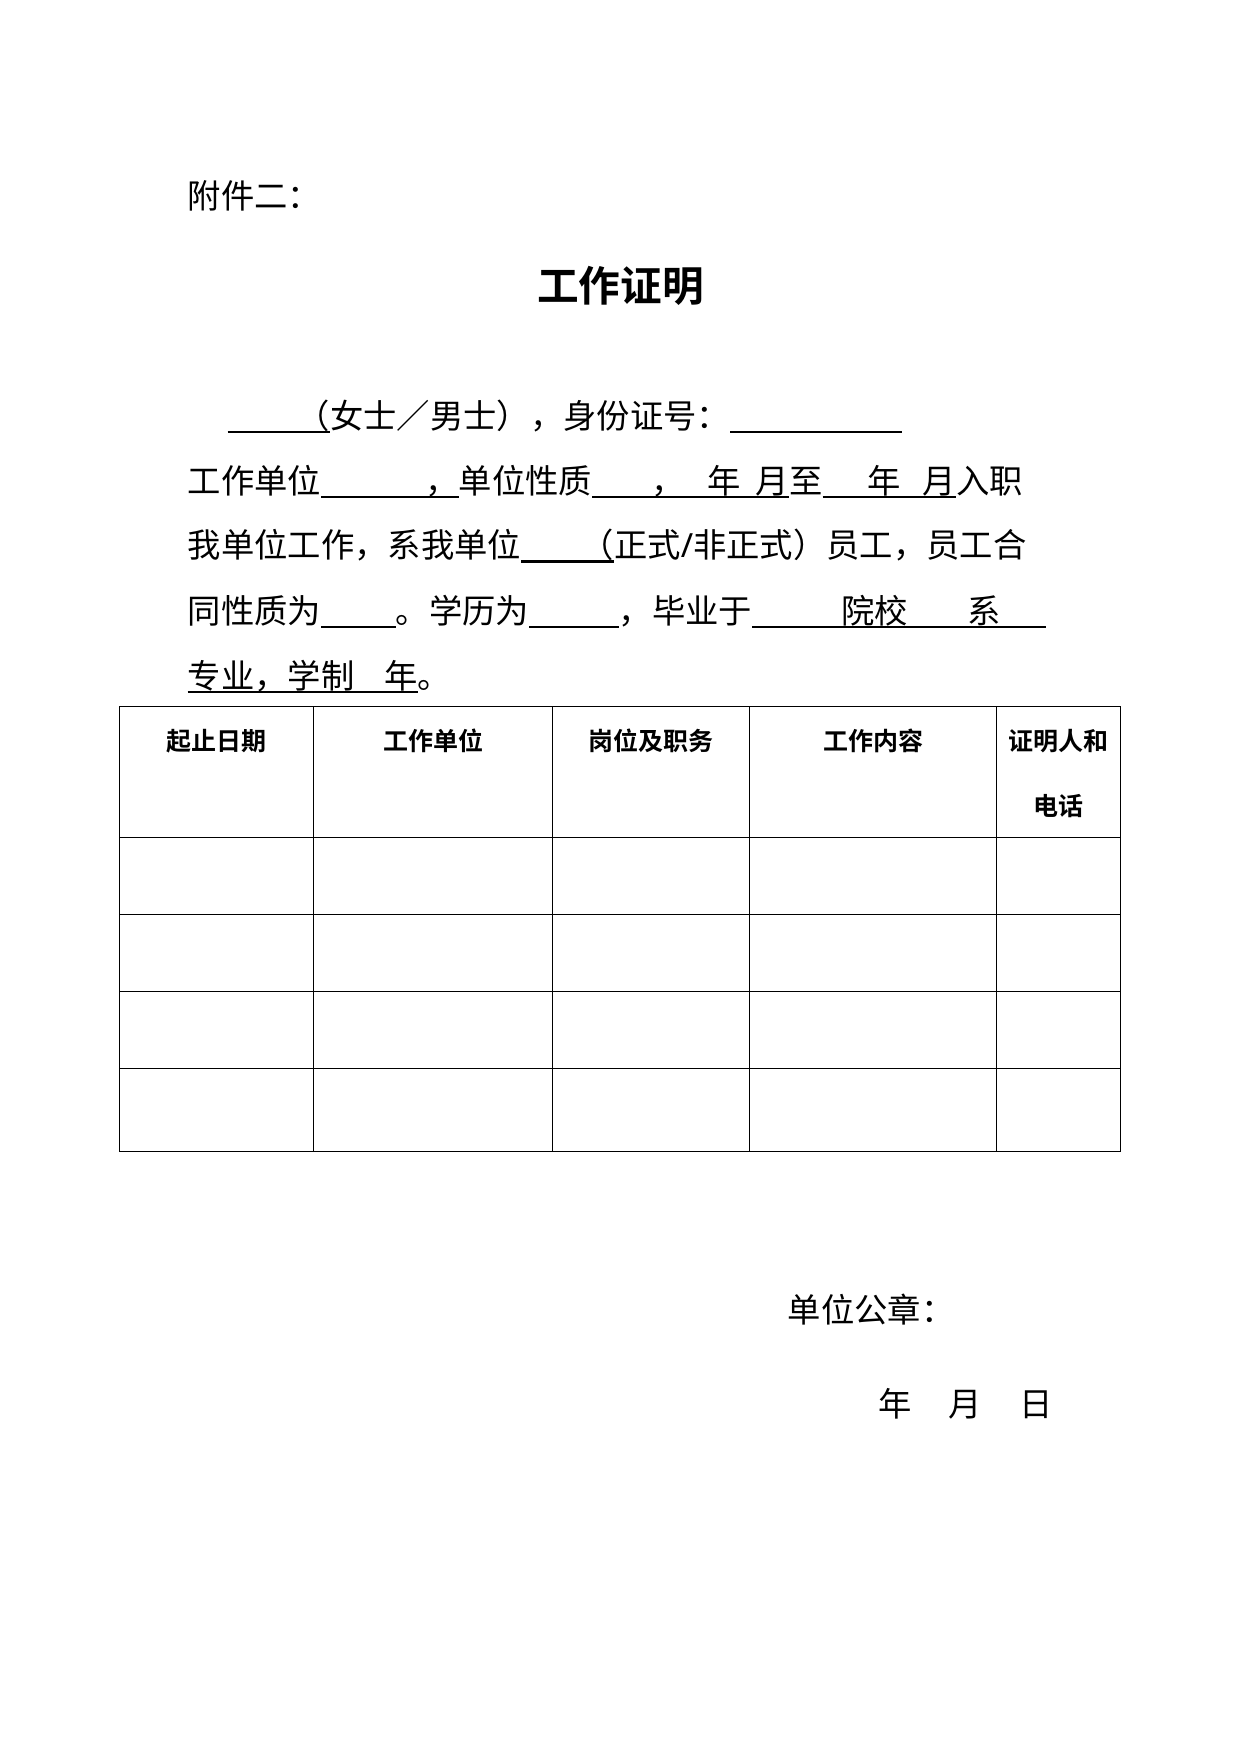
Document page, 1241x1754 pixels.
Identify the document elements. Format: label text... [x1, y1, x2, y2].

table_cell [314, 915, 552, 991]
text （女士／男士），身份证号： [187, 381, 1053, 446]
subtitle 单位公章： [187, 1276, 1053, 1341]
text 工作证明 [187, 251, 1053, 316]
table_cell [997, 838, 1120, 914]
table_cell [750, 1069, 996, 1151]
table_cell [120, 915, 313, 991]
table_cell [997, 1069, 1120, 1151]
table_cell [120, 1069, 313, 1151]
table_header 工作单位 [314, 707, 552, 837]
table_cell [750, 838, 996, 914]
table_header 岗位及职务 [553, 707, 749, 837]
table_cell [553, 915, 749, 991]
table_header 工作内容 [750, 707, 996, 837]
table_cell [750, 915, 996, 991]
table_cell [997, 992, 1120, 1068]
table_cell [120, 992, 313, 1068]
table_cell [553, 992, 749, 1068]
table_cell [553, 838, 749, 914]
table_cell [314, 1069, 552, 1151]
table_cell [997, 915, 1120, 991]
table_cell [314, 992, 552, 1068]
table_cell [314, 838, 552, 914]
table_cell [120, 838, 313, 914]
text 附件二： [187, 162, 1053, 227]
table_cell [750, 992, 996, 1068]
subtitle 年 月 日 [187, 1370, 1053, 1435]
table_cell [553, 1069, 749, 1151]
table_header 证明人和电话 [997, 707, 1120, 837]
table_header 起止日期 [120, 707, 313, 837]
text 工作单位 ，单位性质 ， 年 月至 年 月入职我单位工作，系我单位 （正式/非正式）员工，员工合同性质为 。学历为 ，毕业于 院校 系 专业，学制 年。 [187, 446, 1053, 706]
